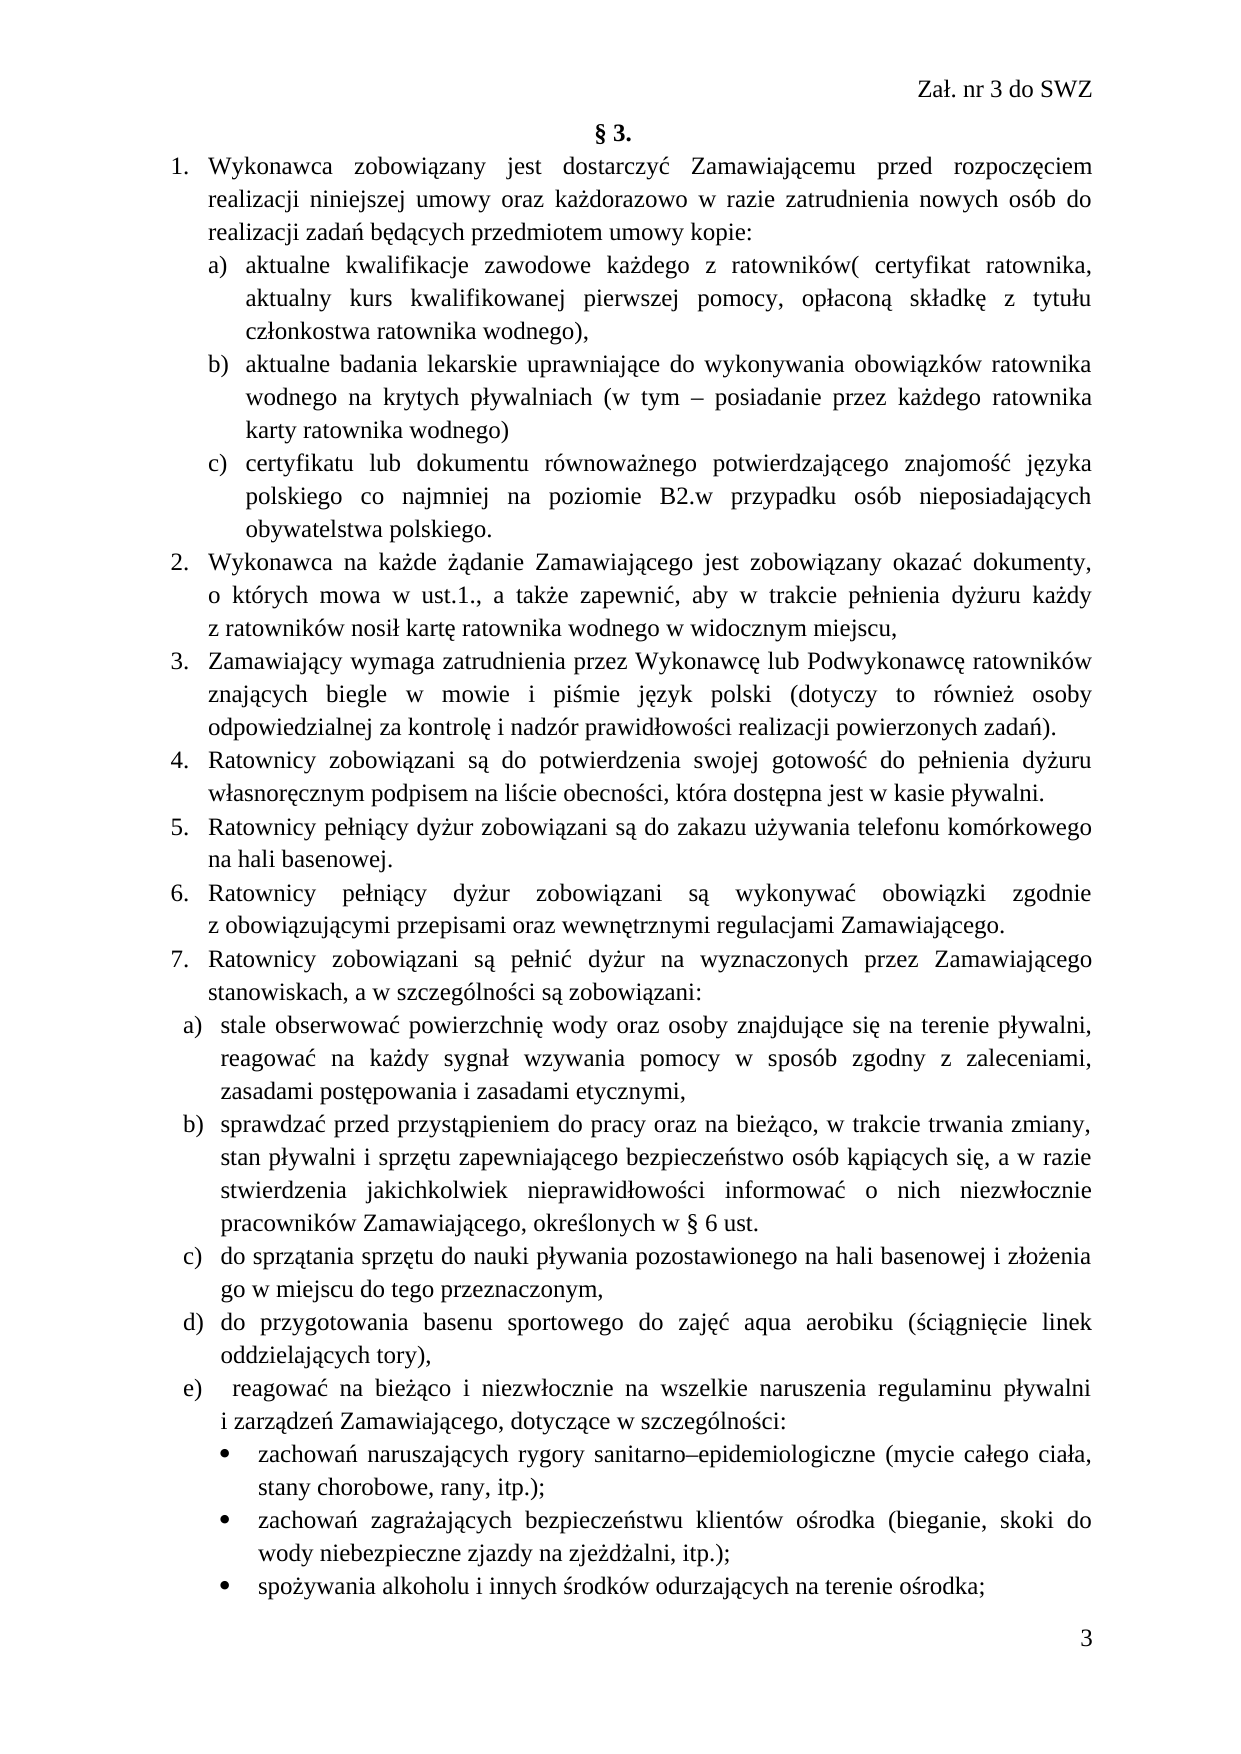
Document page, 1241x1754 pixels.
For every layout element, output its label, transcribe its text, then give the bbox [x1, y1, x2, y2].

list Ratownicy pełniący dyżur zobowiązani są do zakazu używania telefonu komórkowego na hali basenowej. [170, 812, 1093, 873]
list zachowań zagrażających bezpieczeństwu klientów ośrodka (bieganie, skoki do wody niebezpieczne zjazdy na zjeżdżalni, itp.); [220, 1505, 1093, 1567]
list Ratownicy pełniący dyżur zobowiązani są wykonywać obowiązki zgodnie z obowiązującymi przepisami oraz wewnętrznymi regulacjami Zamawiającego. [170, 878, 1093, 939]
list certyfikatu lub dokumentu równoważnego potwierdzającego znajomość języka polskiego co najmniej na poziomie B2.w przypadku osób nieposiadających obywatelstwa polskiego. [208, 448, 1093, 543]
list aktualne badania lekarskie uprawniające do wykonywania obowiązków ratownika wodnego na krytych pływalniach (w tym – posiadanie przez każdego ratownika karty ratownika wodnego) [208, 349, 1093, 444]
list Wykonawca na każde żądanie Zamawiającego jest zobowiązany okazać dokumenty, o których mowa w ust.1., a także zapewnić, aby w trakcie pełnienia dyżuru każdy z ratowników nosił kartę ratownika wodnego w widocznym miejscu, [170, 547, 1093, 642]
list spożywania alkoholu i innych środków odurzających na terenie ośrodka; [220, 1571, 1093, 1600]
list aktualne kwalifikacje zawodowe każdego z ratowników( certyfikat ratownika, aktualny kurs kwalifikowanej pierwszej pomocy, opłaconą składkę z tytułu członkostwa ratownika wodnego), [208, 250, 1093, 345]
list Zamawiający wymaga zatrudnienia przez Wykonawcę lub Podwykonawcę ratowników znających biegle w mowie i piśmie język polski (dotyczy to również osoby odpowiedzialnej za kontrolę i nadzór prawidłowości realizacji powierzonych zadań). [170, 646, 1093, 741]
text § 3. [133, 118, 1093, 147]
list do przygotowania basenu sportowego do zajęć aqua aerobiku (ściągnięcie linek oddzielających tory), [183, 1307, 1093, 1369]
list sprawdzać przed przystąpieniem do pracy oraz na bieżąco, w trakcie trwania zmiany, stan pływalni i sprzętu zapewniającego bezpieczeństwo osób kąpiących się, a w razie stwierdzenia jakichkolwiek nieprawidłowości informować o nich niezwłocznie pracowników Zamawiającego, określonych w § 6 ust. [183, 1109, 1093, 1237]
list Ratownicy zobowiązani są pełnić dyżur na wyznaczonych przez Zamawiającego stanowiskach, a w szczególności są zobowiązani: [170, 944, 1093, 1005]
list Ratownicy zobowiązani są do potwierdzenia swojej gotowość do pełnienia dyżuru własnoręcznym podpisem na liście obecności, która dostępna jest w kasie pływalni. [170, 746, 1093, 807]
list stale obserwować powierzchnię wody oraz osoby znajdujące się na terenie pływalni, reagować na każdy sygnał wzywania pomocy w sposób zgodny z zaleceniami, zasadami postępowania i zasadami etycznymi, [183, 1010, 1093, 1104]
list do sprzątania sprzętu do nauki pływania pozostawionego na hali basenowej i złożenia go w miejscu do tego przeznaczonym, [183, 1241, 1093, 1303]
list Wykonawca zobowiązany jest dostarczyć Zamawiającemu przed rozpoczęciem realizacji niniejszej umowy oraz każdorazowo w razie zatrudnienia nowych osób do realizacji zadań będących przedmiotem umowy kopie: [170, 151, 1093, 246]
list reagować na bieżąco i niezwłocznie na wszelkie naruszenia regulaminu pływalni i zarządzeń Zamawiającego, dotyczące w szczególności: [183, 1373, 1093, 1435]
list zachowań naruszających rygory sanitarno–epidemiologiczne (mycie całego ciała, stany chorobowe, rany, itp.); [220, 1439, 1093, 1501]
